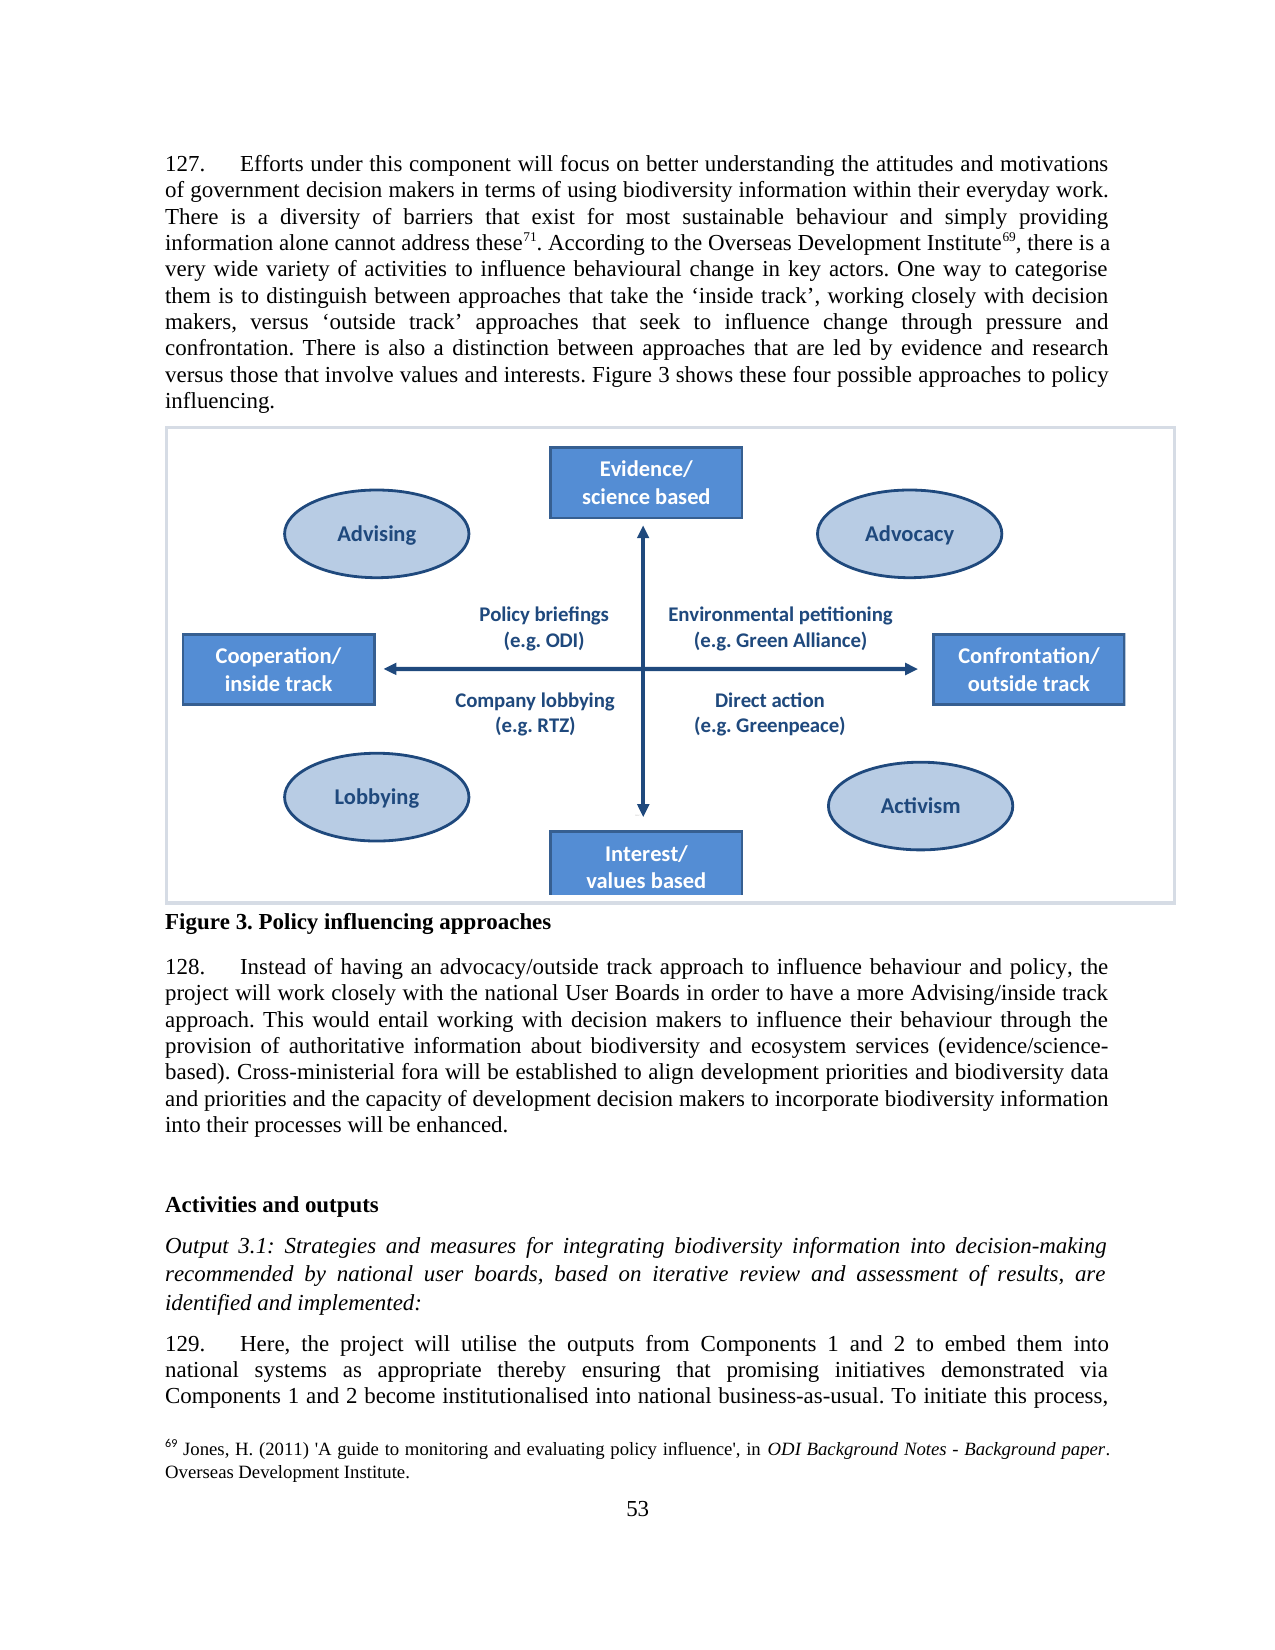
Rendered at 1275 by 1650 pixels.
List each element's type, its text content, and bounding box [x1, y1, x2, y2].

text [165, 1330, 1110, 1409]
text Output 3.1: Strategies and measures for integrating biodiversity information into decision-making recommended by national user boards, based on iterative review and assessment of results, are identified and implemented: [165, 1232, 1110, 1315]
text Efforts under this component will focus on better understanding the attitudes and motivations of government decision makers in terms of using biodiversity information within their everyday work. There is a diversity of barriers that exist for most sustainable behaviour and simply providing information alone cannot address these71. According to the Overseas Development Institute, there is a very wide variety of activities to influence behavioural change in key actors. One way to categorise them is to distinguish between approaches that take the ‘inside track’, working closely with decision makers, versus ‘outside track’ approaches that seek to influence change through pressure and confrontation. There is also a distinction between approaches that are led by evidence and research versus those that involve values and interests. Figure 3 shows these four possible approaches to policy influencing. [165, 150, 1110, 413]
text Instead of having an advocacy/outside track approach to influence behaviour and policy, the project will work closely with the national User Boards in order to have a more Advising/inside track approach. This would entail working with decision makers to influence their behaviour through the provision of authoritative information about biodiversity and ecosystem services (evidence/science-based). Cross-ministerial fora will be established to align development priorities and biodiversity data and priorities and the capacity of development decision makers to incorporate biodiversity information into their processes will be enhanced. [165, 953, 1110, 1137]
text Activities and outputs [165, 1191, 1110, 1217]
text Figure 3. Policy influencing approaches [165, 908, 1110, 934]
